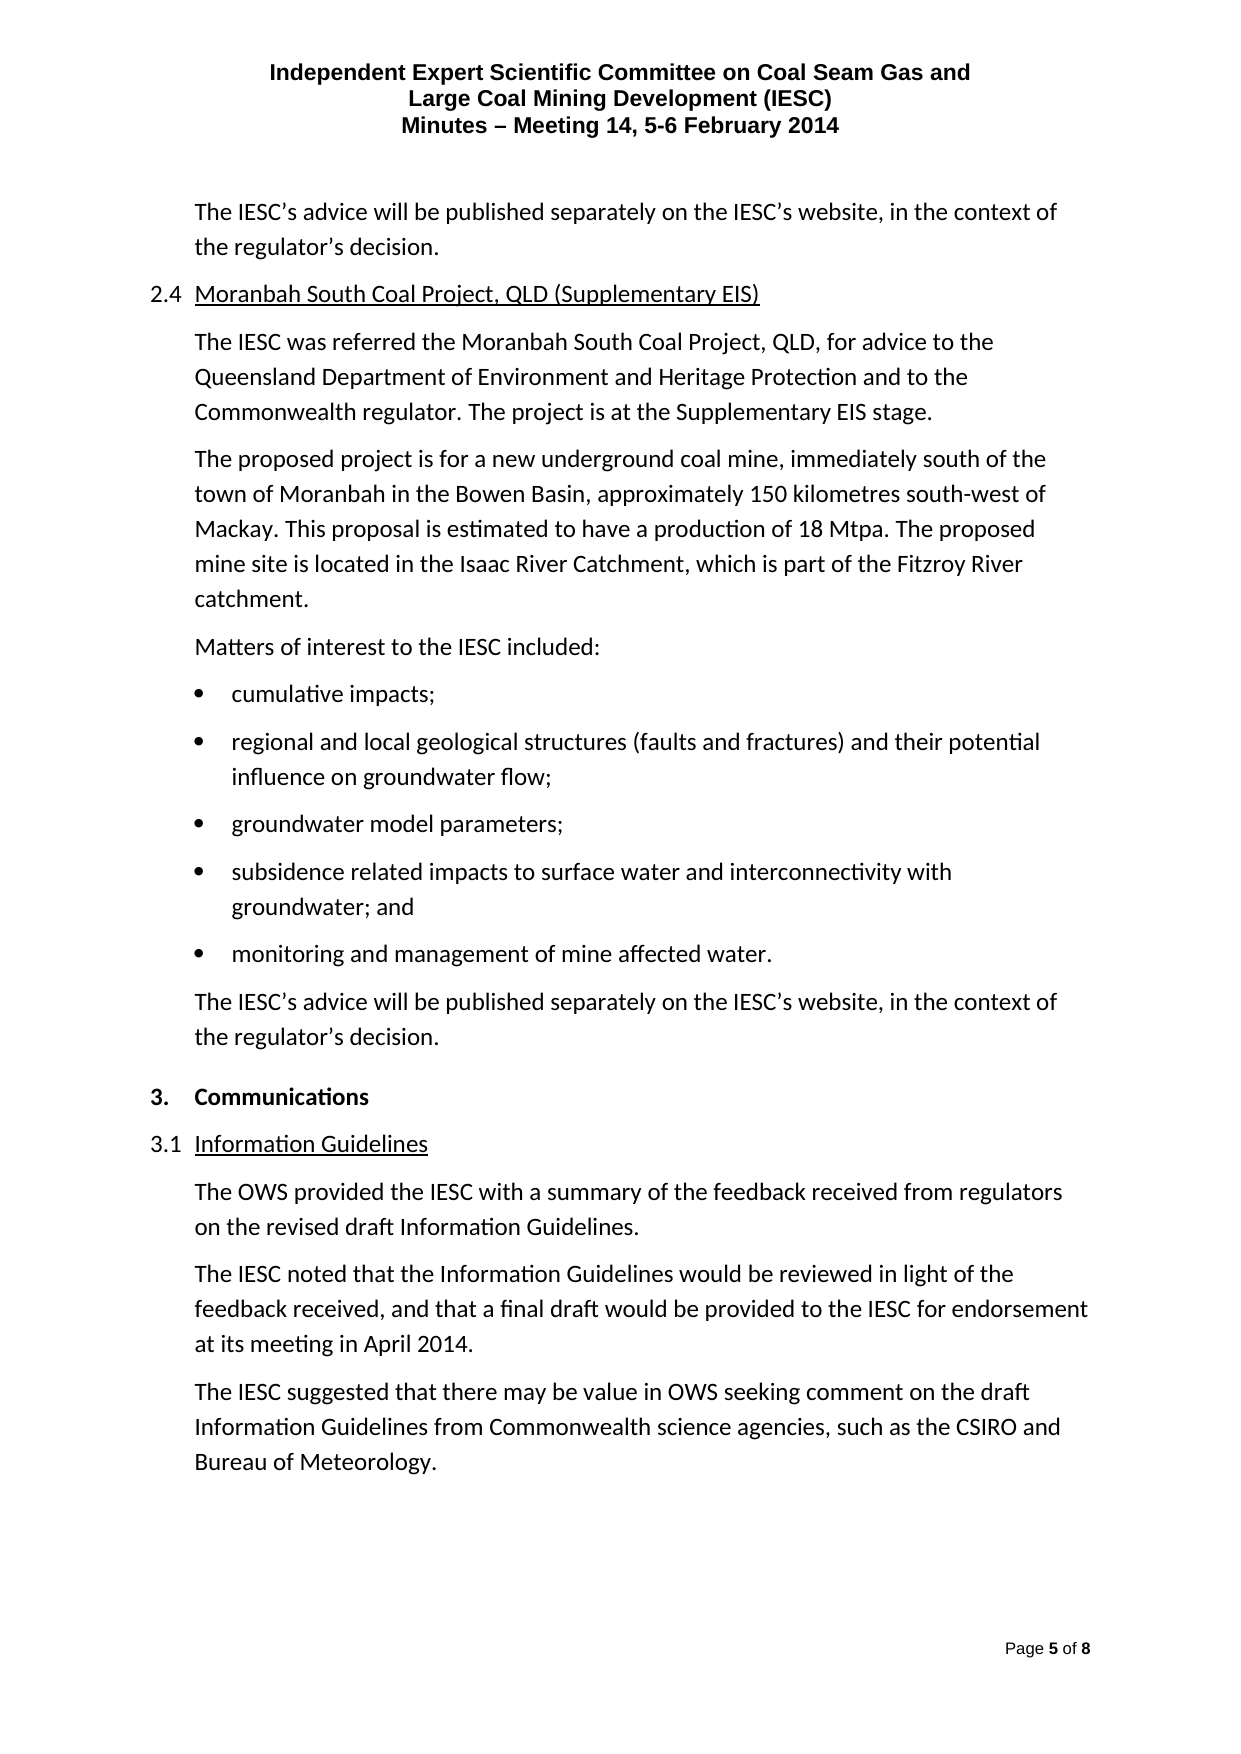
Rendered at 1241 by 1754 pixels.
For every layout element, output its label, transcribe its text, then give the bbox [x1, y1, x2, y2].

text The IESC noted that the Information Guidelines would be reviewed in light of the feedback received, and that a final draft would be provided to the IESC for endorsement at its meeting in April 2014. [194, 1258, 1090, 1359]
text The IESC was referred the Moranbah South Coal Project, QLD, for advice to the Queensland Department of Environment and Heritage Protection and to the Commonwealth regulator. The project is at the Supplementary EIS stage. [194, 326, 1090, 426]
list subsidence related impacts to surface water and interconnectivity with groundwater; and [194, 856, 1090, 921]
text The OWS provided the IESC with a summary of the feedback received from regulators on the revised draft Information Guidelines. [194, 1176, 1090, 1241]
list cumulative impacts; [194, 678, 1090, 709]
text Matters of interest to the IESC included: [194, 631, 1090, 661]
text 3.1 Information Guidelines [150, 1128, 1090, 1159]
list monitoring and management of mine affected water. [194, 938, 1090, 969]
text The IESC’s advice will be published separately on the IESC’s website, in the context of the regulator’s decision. [194, 196, 1090, 261]
list groundwater model parameters; [194, 808, 1090, 839]
list regional and local geological structures (faults and fractures) and their potential influence on groundwater flow; [194, 726, 1090, 791]
text The IESC suggested that there may be value in OWS seeking comment on the draft Information Guidelines from Commonwealth science agencies, such as the CSIRO and Bureau of Meteorology. [194, 1376, 1090, 1476]
text The proposed project is for a new underground coal mine, immediately south of the town of Moranbah in the Bowen Basin, approximately 150 kilometres south-west of Mackay. This proposal is estimated to have a production of 18 Mtpa. The proposed mine site is located in the Isaac River Catchment, which is part of the Fitzroy River catchment. [194, 443, 1090, 614]
text 3. Communications [150, 1081, 1090, 1111]
text The IESC’s advice will be published separately on the IESC’s website, in the context of the regulator’s decision. [194, 986, 1090, 1051]
text 2.4 Moranbah South Coal Project, QLD (Supplementary EIS) [150, 278, 1090, 309]
